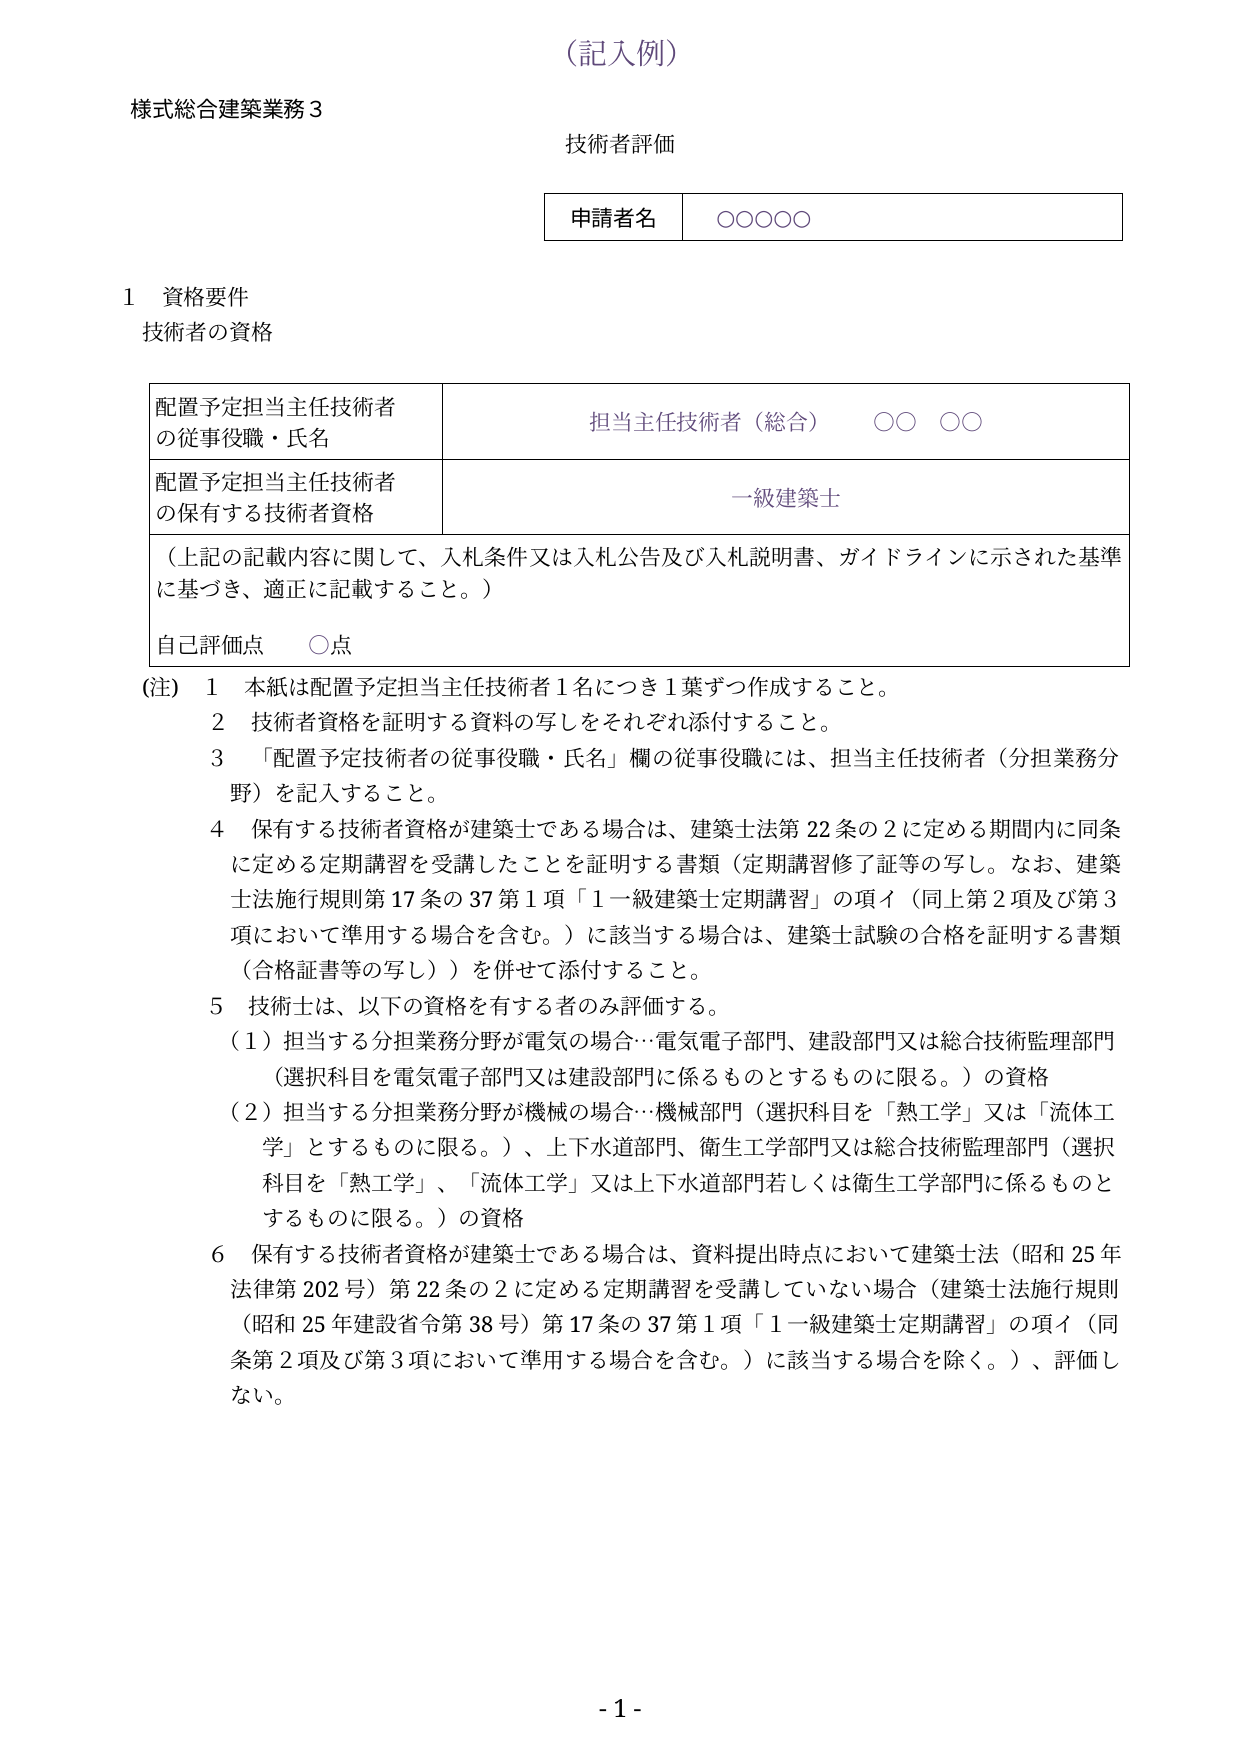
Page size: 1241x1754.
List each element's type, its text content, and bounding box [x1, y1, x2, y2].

table_cell （上記の記載内容に関して、入札条件又は入札公告及び入札説明書、ガイドラインに示された基準に基づき、適正に記載すること。） 自己評価点 ○点 [150, 535, 1129, 666]
text 技術者の資格 [142, 312, 1122, 348]
text ３ 「配置予定技術者の従事役職・氏名」欄の従事役職には、担当主任技術者（分担業務分野）を記入すること。 [207, 738, 1122, 809]
table_cell 配置予定担当主任技術者 の保有する技術者資格 [150, 460, 442, 534]
text ５ 技術士は、以下の資格を有する者のみ評価する。 [183, 986, 1122, 1021]
table_cell 一級建築士 [443, 460, 1129, 534]
text ２ 技術者資格を証明する資料の写しをそれぞれ添付すること。 [142, 702, 1122, 738]
text （２）担当する分担業務分野が機械の場合…機械部門（選択科目を「熱工学」又は「流体工学」とするものに限る。）、上下水道部門、衛生工学部門又は総合技術監理部門（選択科目を「熱工学」、「流体工学」又は上下水道部門若しくは衛生工学部門に係るものとするものに限る。）の資格 [218, 1092, 1122, 1234]
table_header 担当主任技術者（総合） ○○ ○○ [443, 384, 1129, 458]
text １ 資格要件 [118, 277, 1122, 312]
text ６ 保有する技術者資格が建築士である場合は、資料提出時点において建築士法（昭和25年法律第202号）第22条の２に定める定期講習を受講していない場合（建築士法施行規則（昭和25年建設省令第38号）第17条の37第１項「１一級建築士定期講習」の項イ（同条第２項及び第３項において準用する場合を含む。）に該当する場合を除く。）、評価しない。 [207, 1234, 1122, 1411]
table_header ○○○○○ [683, 194, 1122, 240]
text 技術者評価 [118, 124, 1122, 159]
text (注) １ 本紙は配置予定担当主任技術者１名につき１葉ずつ作成すること。 [142, 667, 1122, 702]
table_header 配置予定担当主任技術者 の従事役職・氏名 [150, 384, 442, 458]
text 様式総合建築業務３ [118, 89, 1122, 124]
table_header 申請者名 [545, 194, 682, 240]
text ４ 保有する技術者資格が建築士である場合は、建築士法第22条の２に定める期間内に同条に定める定期講習を受講したことを証明する書類（定期講習修了証等の写し。なお、建築士法施行規則第17条の37第１項「１一級建築士定期講習」の項イ（同上第２項及び第３項において準用する場合を含む。）に該当する場合は、建築士試験の合格を証明する書類（合格証書等の写し））を併せて添付すること。 [207, 809, 1122, 986]
text （１）担当する分担業務分野が電気の場合…電気電子部門、建設部門又は総合技術監理部門（選択科目を電気電子部門又は建設部門に係るものとするものに限る。）の資格 [218, 1021, 1122, 1092]
